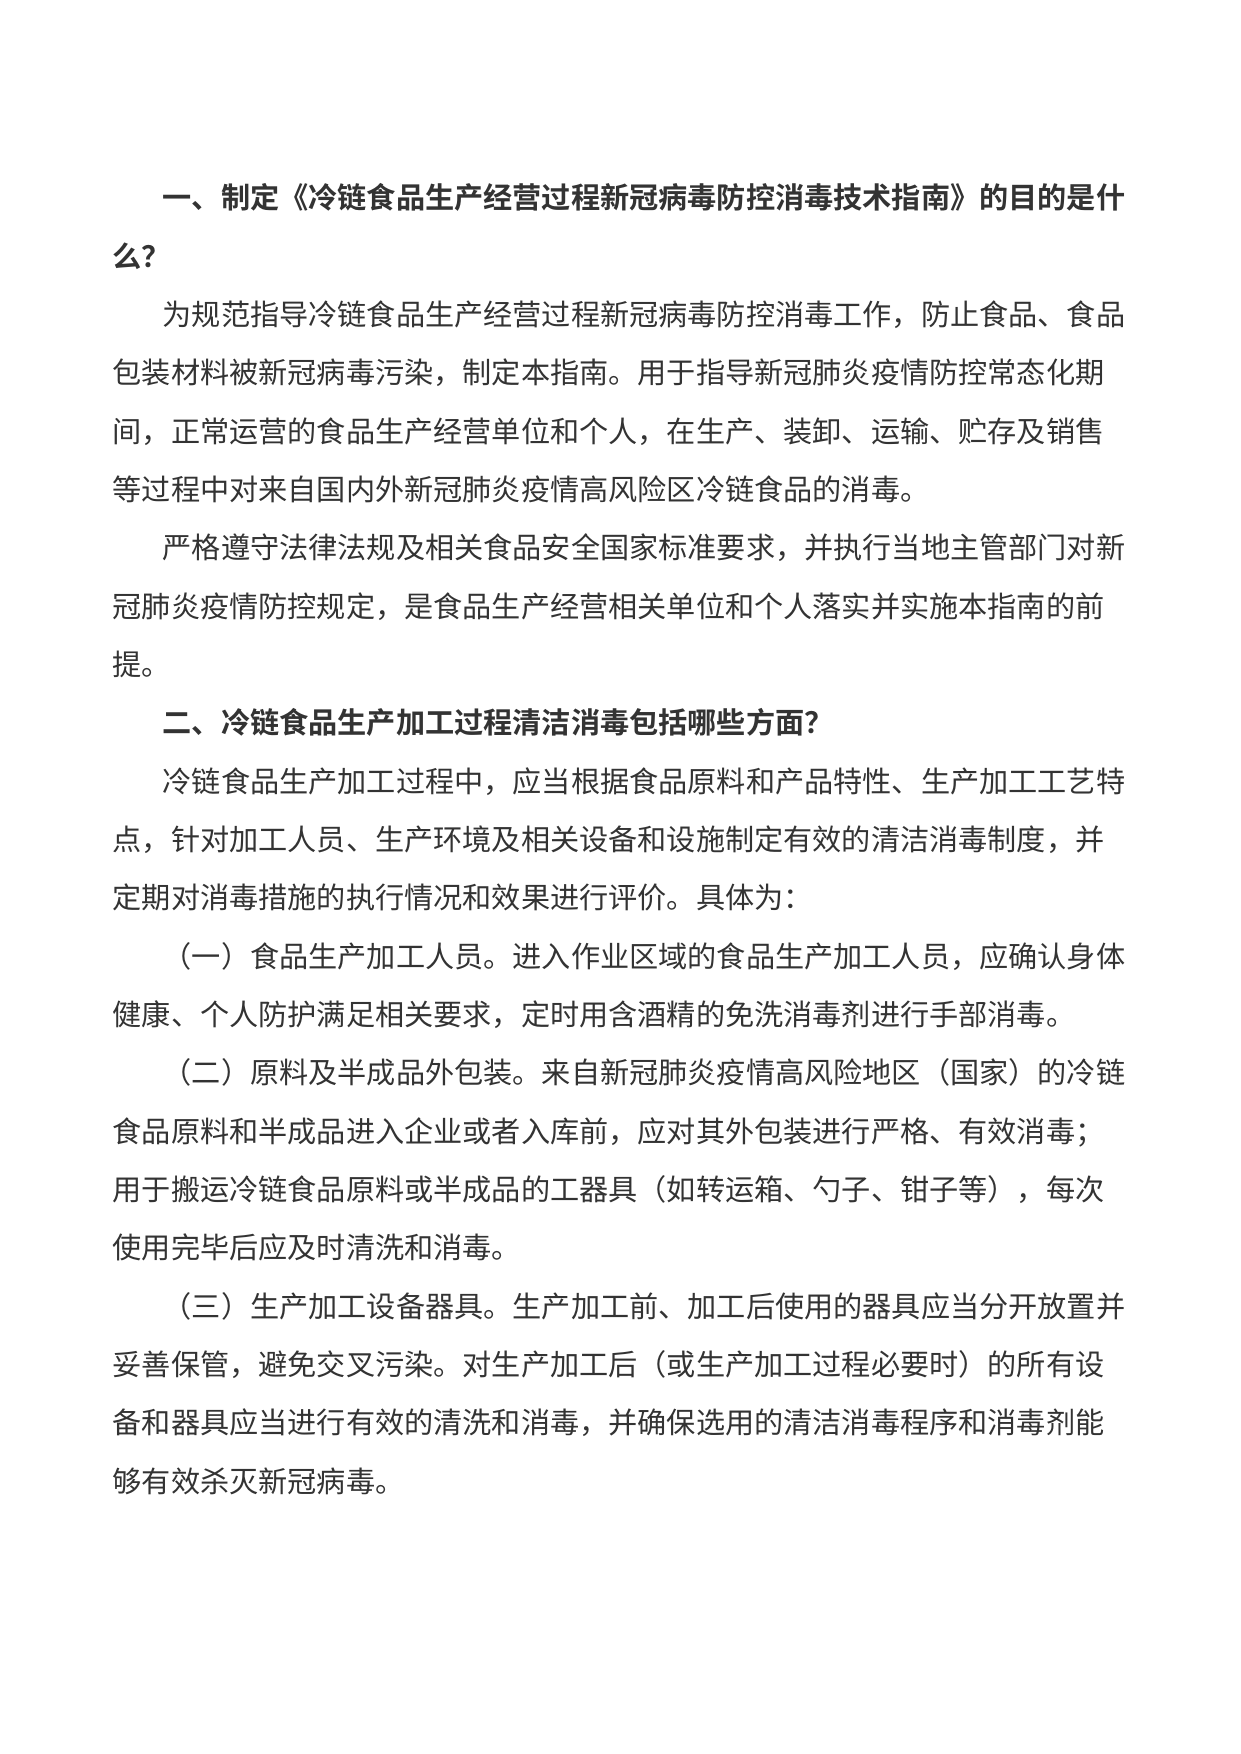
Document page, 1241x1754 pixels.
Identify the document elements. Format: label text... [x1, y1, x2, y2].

text 严格遵守法律法规及相关食品安全国家标准要求，并执行当地主管部门对新冠肺炎疫情防控规定，是食品生产经营相关单位和个人落实并实施本指南的前提。 [112, 512, 1128, 687]
text （一）食品生产加工人员。进入作业区域的食品生产加工人员，应确认身体健康、个人防护满足相关要求，定时用含酒精的免洗消毒剂进行手部消毒。 [112, 920, 1128, 1037]
text 冷链食品生产加工过程中，应当根据食品原料和产品特性、生产加工工艺特点，针对加工人员、生产环境及相关设备和设施制定有效的清洁消毒制度，并定期对消毒措施的执行情况和效果进行评价。具体为： [112, 745, 1128, 920]
text 一、制定《冷链食品生产经营过程新冠病毒防控消毒技术指南》的目的是什么？ [112, 162, 1128, 279]
text 为规范指导冷链食品生产经营过程新冠病毒防控消毒工作，防止食品、食品包装材料被新冠病毒污染，制定本指南。用于指导新冠肺炎疫情防控常态化期间，正常运营的食品生产经营单位和个人，在生产、装卸、运输、贮存及销售等过程中对来自国内外新冠肺炎疫情高风险区冷链食品的消毒。 [112, 279, 1128, 512]
text （三）生产加工设备器具。生产加工前、加工后使用的器具应当分开放置并妥善保管，避免交叉污染。对生产加工后（或生产加工过程必要时）的所有设备和器具应当进行有效的清洗和消毒，并确保选用的清洁消毒程序和消毒剂能够有效杀灭新冠病毒。 [112, 1270, 1128, 1504]
text 二、冷链食品生产加工过程清洁消毒包括哪些方面？ [112, 687, 1128, 745]
text （二）原料及半成品外包装。来自新冠肺炎疫情高风险地区（国家）的冷链食品原料和半成品进入企业或者入库前，应对其外包装进行严格、有效消毒；用于搬运冷链食品原料或半成品的工器具（如转运箱、勺子、钳子等），每次使用完毕后应及时清洗和消毒。 [112, 1037, 1128, 1270]
